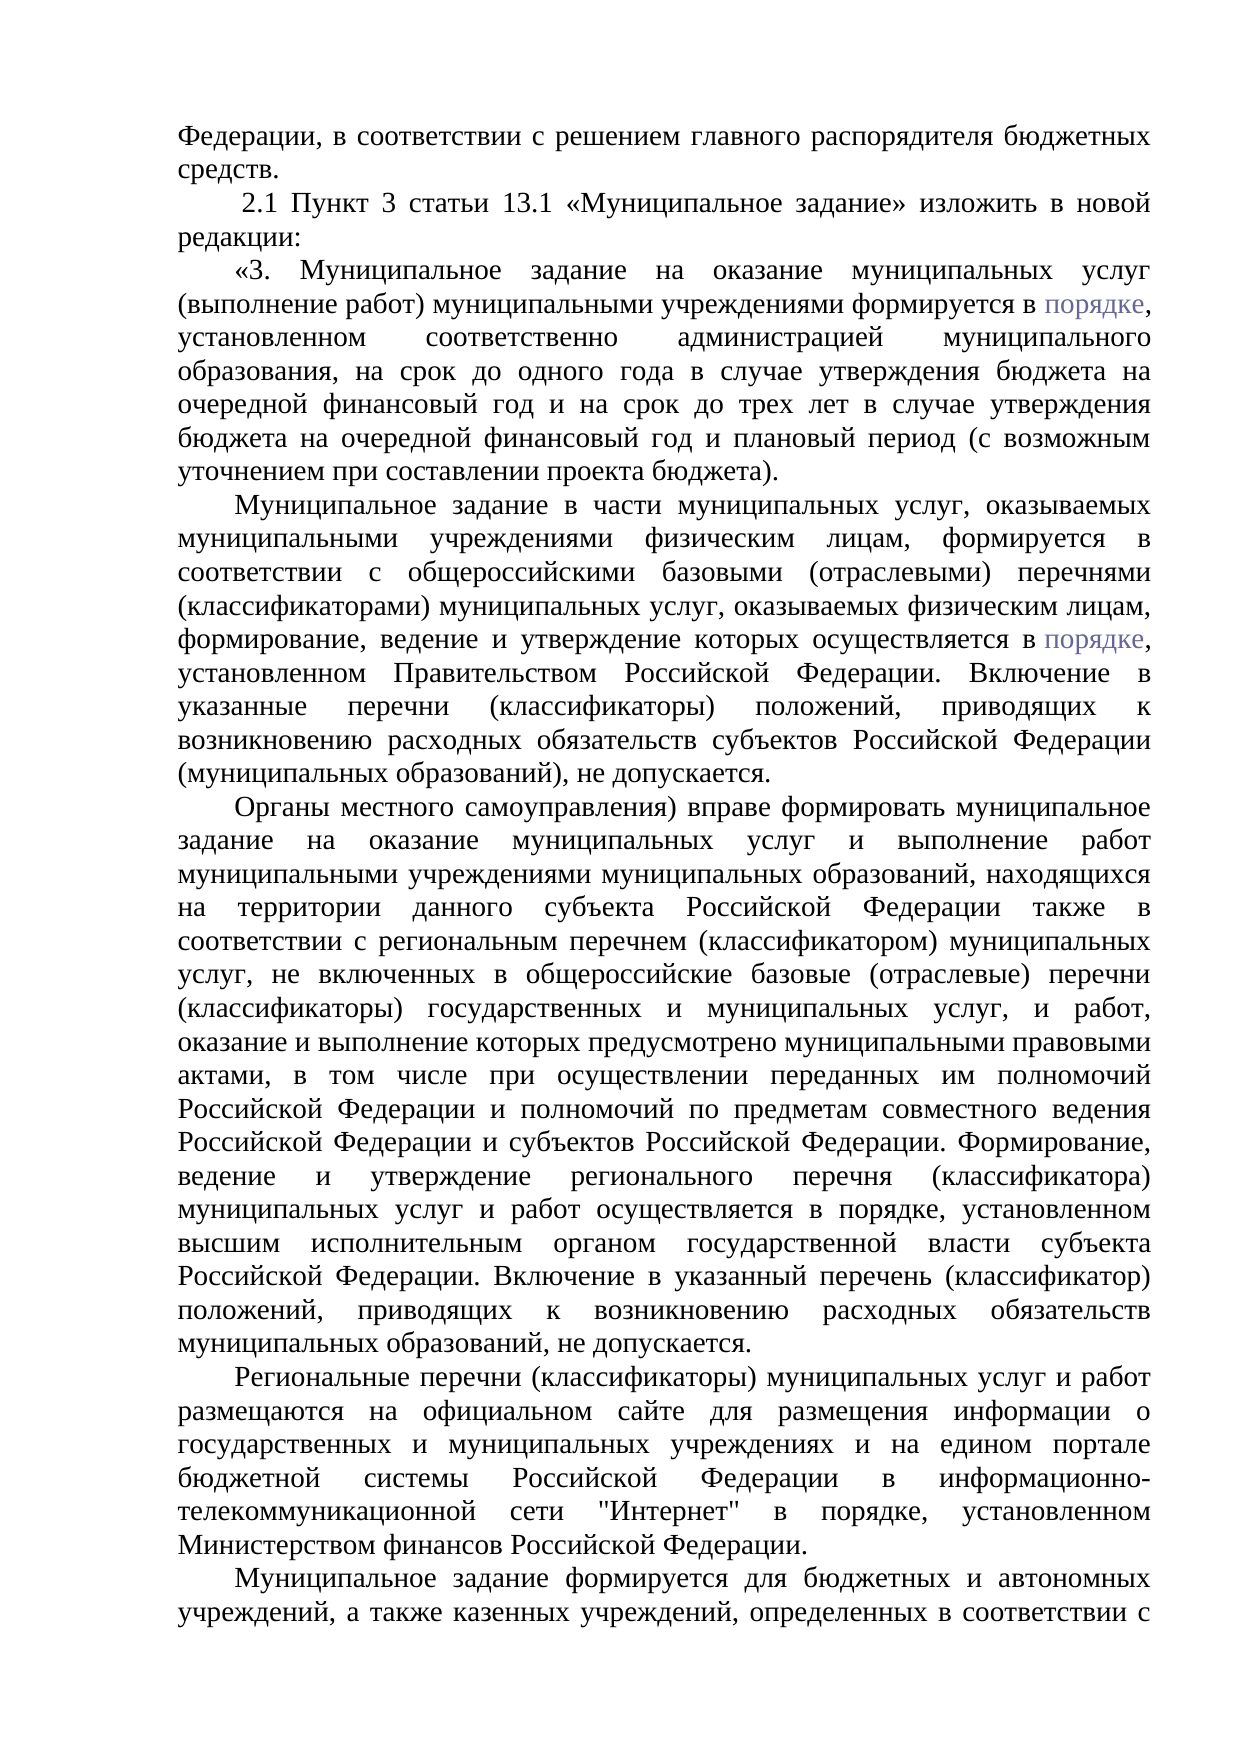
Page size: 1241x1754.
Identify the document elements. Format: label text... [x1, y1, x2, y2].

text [177, 1560, 1152, 1627]
text 2.1 Пункт 3 статьи 13.1 «Муниципальное задание» изложить в новой редакции: [177, 185, 1152, 252]
text Органы местного самоуправления) вправе формировать муниципальное задание на оказание муниципальных услуг и выполнение работ муниципальными учреждениями муниципальных образований, находящихся на территории данного субъекта Российской Федерации также в соответствии с региональным перечнем (классификатором) муниципальных услуг, не включенных в общероссийские базовые (отраслевые) перечни (классификаторы) государственных и муниципальных услуг, и работ, оказание и выполнение которых предусмотрено муниципальными правовыми актами, в том числе при осуществлении переданных им полномочий Российской Федерации и полномочий по предметам совместного ведения Российской Федерации и субъектов Российской Федерации. Формирование, ведение и утверждение регионального перечня (классификатора) муниципальных услуг и работ осуществляется в порядке, установленном высшим исполнительным органом государственной власти субъекта Российской Федерации. Включение в указанный перечень (классификатор) положений, приводящих к возникновению расходных обязательств муниципальных образований, не допускается. [177, 789, 1152, 1359]
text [177, 118, 1152, 185]
text Муниципальное задание в части муниципальных услуг, оказываемых муниципальными учреждениями физическим лицам, формируется в соответствии с общероссийскими базовыми (отраслевыми) перечнями (классификаторами) муниципальных услуг, оказываемых физическим лицам, формирование, ведение и утверждение которых осуществляется в порядке, установленном Правительством Российской Федерации. Включение в указанные перечни (классификаторы) положений, приводящих к возникновению расходных обязательств субъектов Российской Федерации (муниципальных образований), не допускается. [177, 487, 1152, 789]
text Региональные перечни (классификаторы) муниципальных услуг и работ размещаются на официальном сайте для размещения информации о государственных и муниципальных учреждениях и на едином портале бюджетной системы Российской Федерации в информационно-телекоммуникационной сети "Интернет" в порядке, установленном Министерством финансов Российской Федерации. [177, 1359, 1152, 1560]
text «3. Муниципальное задание на оказание муниципальных услуг (выполнение работ) муниципальными учреждениями формируется в порядке, установленном соответственно администрацией муниципального образования, на срок до одного года в случае утверждения бюджета на очередной финансовый год и на срок до трех лет в случае утверждения бюджета на очередной финансовый год и плановый период (с возможным уточнением при составлении проекта бюджета). [177, 252, 1152, 487]
